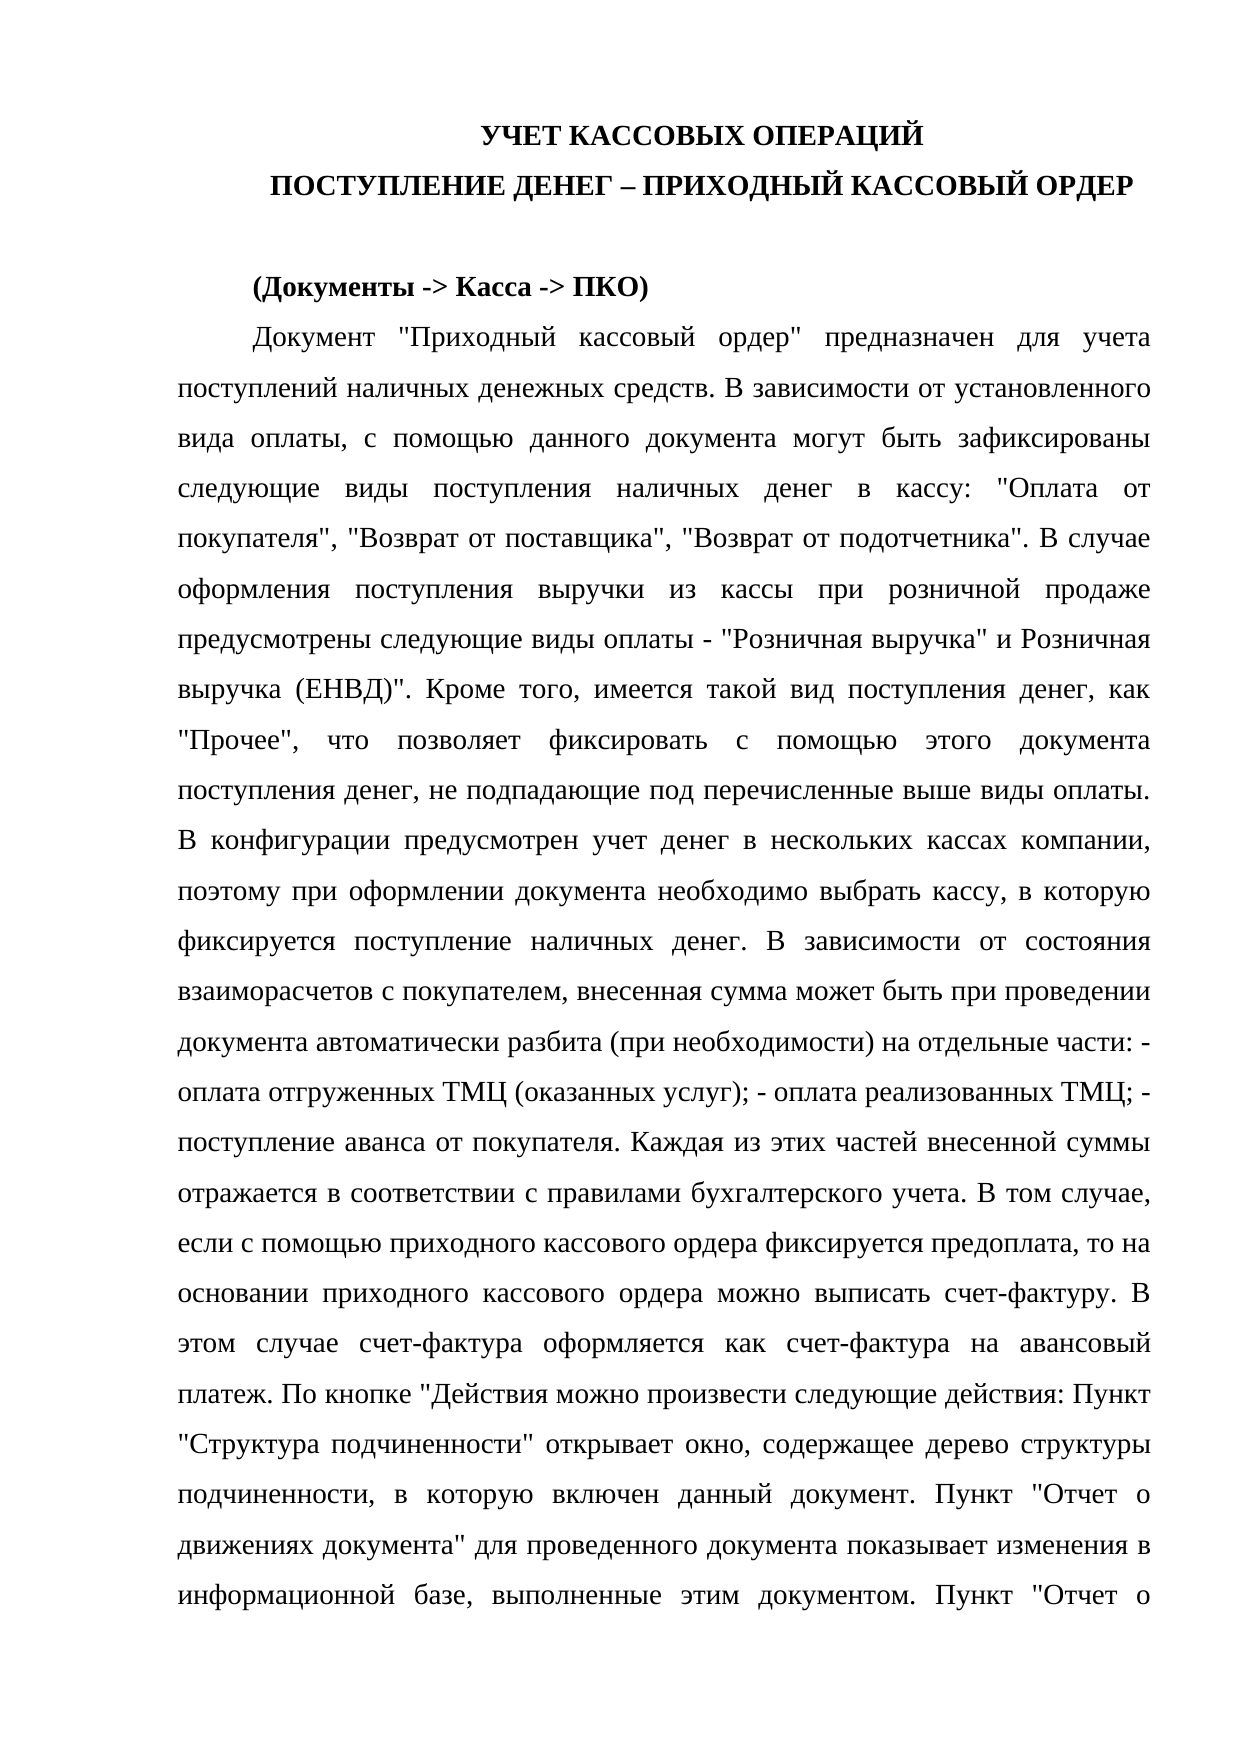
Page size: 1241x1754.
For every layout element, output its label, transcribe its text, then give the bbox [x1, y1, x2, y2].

text УЧЕТ КАССОВЫХ ОПЕРАЦИЙ [177, 118, 1152, 152]
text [177, 319, 1152, 1611]
text ПОСТУПЛЕНИЕ ДЕНЕГ – ПРИХОДНЫЙ КАССОВЫЙ ОРДЕР [177, 168, 1152, 202]
text (Документы -> Касса -> ПКО) [177, 269, 1152, 303]
